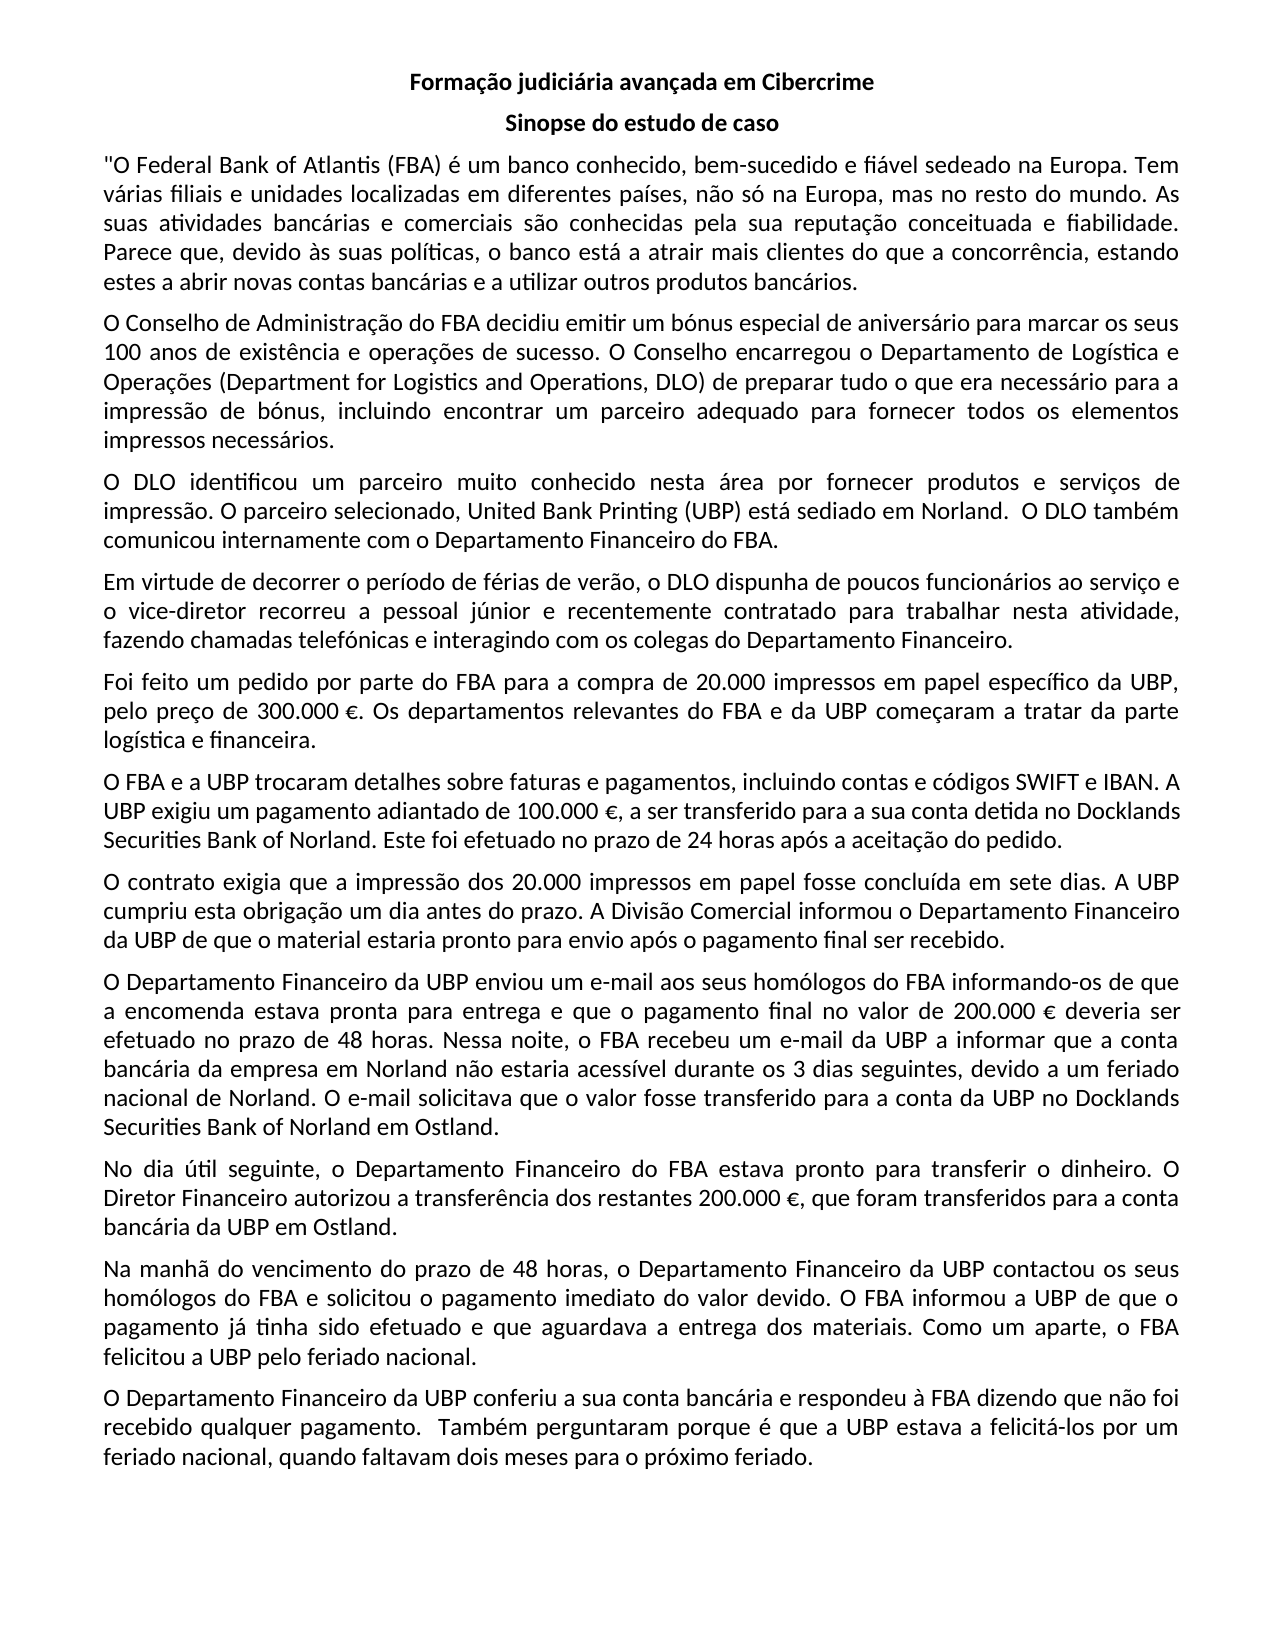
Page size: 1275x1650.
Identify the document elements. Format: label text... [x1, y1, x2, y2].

text O contrato exigia que a impressão dos 20.000 impressos em papel fosse concluída em sete dias. A UBP cumpriu esta obrigação um dia antes do prazo. A Divisão Comercial informou o Departamento Financeiro da UBP de que o material estaria pronto para envio após o pagamento final ser recebido. [103, 867, 1181, 954]
text O DLO identificou um parceiro muito conhecido nesta área por fornecer produtos e serviços de impressão. O parceiro selecionado, United Bank Printing (UBP) está sediado em Norland. O DLO também comunicou internamente com o Departamento Financeiro do FBA. [103, 467, 1181, 554]
text O Departamento Financeiro da UBP conferiu a sua conta bancária e respondeu à FBA dizendo que não foi recebido qualquer pagamento. Também perguntaram porque é que a UBP estava a felicitá-los por um feriado nacional, quando faltavam dois meses para o próximo feriado. [103, 1383, 1181, 1471]
text Formação judiciária avançada em Cibercrime [103, 67, 1181, 96]
text Na manhã do vencimento do prazo de 48 horas, o Departamento Financeiro da UBP contactou os seus homólogos do FBA e solicitou o pagamento imediato do valor devido. O FBA informou a UBP de que o pagamento já tinha sido efetuado e que aguardava a entrega dos materiais. Como um aparte, o FBA felicitou a UBP pelo feriado nacional. [103, 1254, 1181, 1371]
text Sinopse do estudo de caso [103, 108, 1181, 137]
text O Departamento Financeiro da UBP enviou um e-mail aos seus homólogos do FBA informando-os de que a encomenda estava pronta para entrega e que o pagamento final no valor de 200.000 € deveria ser efetuado no prazo de 48 horas. Nessa noite, o FBA recebeu um e-mail da UBP a informar que a conta bancária da empresa em Norland não estaria acessível durante os 3 dias seguintes, devido a um feriado nacional de Norland. O e-mail solicitava que o valor fosse transferido para a conta da UBP no Docklands Securities Bank of Norland em Ostland. [103, 967, 1181, 1142]
text O FBA e a UBP trocaram detalhes sobre faturas e pagamentos, incluindo contas e códigos SWIFT e IBAN. A UBP exigiu um pagamento adiantado de 100.000 €, a ser transferido para a sua conta detida no Docklands Securities Bank of Norland. Este foi efetuado no prazo de 24 horas após a aceitação do pedido. [103, 767, 1181, 854]
text Em virtude de decorrer o período de férias de verão, o DLO dispunha de poucos funcionários ao serviço e o vice-diretor recorreu a pessoal júnior e recentemente contratado para trabalhar nesta atividade, fazendo chamadas telefónicas e interagindo com os colegas do Departamento Financeiro. [103, 567, 1181, 654]
text Foi feito um pedido por parte do FBA para a compra de 20.000 impressos em papel específico da UBP, pelo preço de 300.000 €. Os departamentos relevantes do FBA e da UBP começaram a tratar da parte logística e financeira. [103, 667, 1181, 754]
text O Conselho de Administração do FBA decidiu emitir um bónus especial de aniversário para marcar os seus 100 anos de existência e operações de sucesso. O Conselho encarregou o Departamento de Logística e Operações (Department for Logistics and Operations, DLO) de preparar tudo o que era necessário para a impressão de bónus, incluindo encontrar um parceiro adequado para fornecer todos os elementos impressos necessários. [103, 308, 1181, 454]
text "O Federal Bank of Atlantis (FBA) é um banco conhecido, bem-sucedido e fiável sedeado na Europa. Tem várias filiais e unidades localizadas em diferentes países, não só na Europa, mas no resto do mundo. As suas atividades bancárias e comerciais são conhecidas pela sua reputação conceituada e fiabilidade. Parece que, devido às suas políticas, o banco está a atrair mais clientes do que a concorrência, estando estes a abrir novas contas bancárias e a utilizar outros produtos bancários. [103, 150, 1181, 296]
text No dia útil seguinte, o Departamento Financeiro do FBA estava pronto para transferir o dinheiro. O Diretor Financeiro autorizou a transferência dos restantes 200.000 €, que foram transferidos para a conta bancária da UBP em Ostland. [103, 1154, 1181, 1242]
